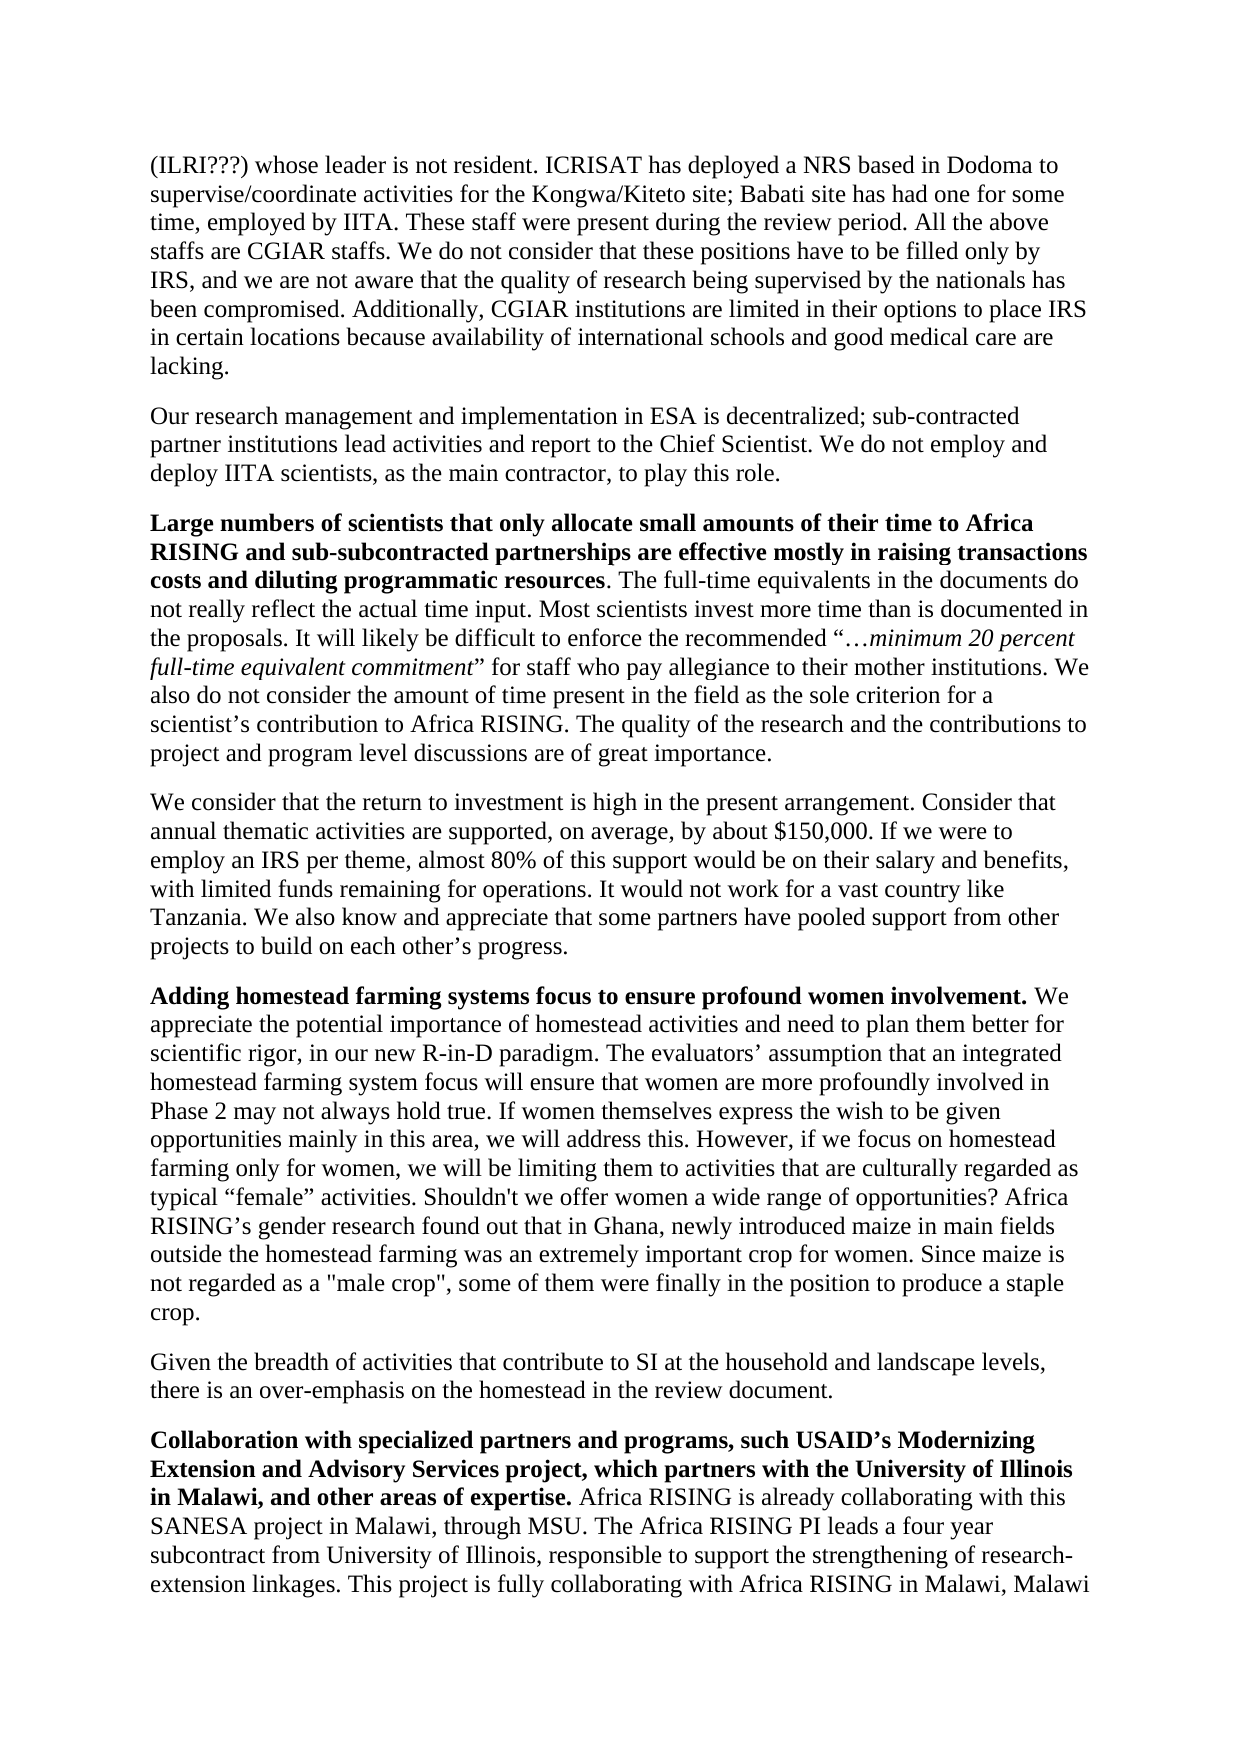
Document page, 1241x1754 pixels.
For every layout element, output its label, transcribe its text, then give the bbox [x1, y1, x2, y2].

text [150, 1425, 1090, 1569]
text We consider that the return to investment is high in the present arrangement. Consider that annual thematic activities are supported, on average, by about $150,000. If we were to employ an IRS per theme, almost 80% of this support would be on their salary and benefits, with limited funds remaining for operations. It would not work for a vast country like Tanzania. We also know and appreciate that some partners have pooled support from other projects to build on each other’s progress. [150, 787, 1090, 960]
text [150, 150, 1090, 380]
text Adding homestead farming systems focus to ensure profound women involvement. We appreciate the potential importance of homestead activities and need to plan them better for scientific rigor, in our new R-in-D paradigm. The evaluators’ assumption that an integrated homestead farming system focus will ensure that women are more profoundly involved in Phase 2 may not always hold true. If women themselves express the wish to be given opportunities mainly in this area, we will address this. However, if we focus on homestead farming only for women, we will be limiting them to activities that are culturally regarded as typical “female” activities. Shouldn't we offer women a wide range of opportunities? Africa RISING’s gender research found out that in Ghana, newly introduced maize in main fields outside the homestead farming was an extremely important crop for women. Since maize is not regarded as a "male crop", some of them were finally in the position to produce a staple crop. [150, 981, 1090, 1326]
text Large numbers of scientists that only allocate small amounts of their time to Africa RISING and sub-subcontracted partnerships are effective mostly in raising transactions costs and diluting programmatic resources. The full-time equivalents in the documents do not really reflect the actual time input. Most scientists invest more time than is documented in the proposals. It will likely be difficult to enforce the recommended “…minimum 20 percent full-time equivalent commitment” for staff who pay allegiance to their mother institutions. We also do not consider the amount of time present in the field as the sole criterion for a scientist’s contribution to Africa RISING. The quality of the research and the contributions to project and program level discussions are of great importance. [773, 508, 1090, 767]
text Given the breadth of activities that contribute to SI at the household and landscape levels, there is an over-emphasis on the homestead in the review document. [834, 1347, 1090, 1404]
text Our research management and implementation in ESA is decentralized; sub-contracted partner institutions lead activities and report to the Chief Scientist. We do not employ and deploy IITA scientists, as the main contractor, to play this role. [150, 401, 1090, 487]
